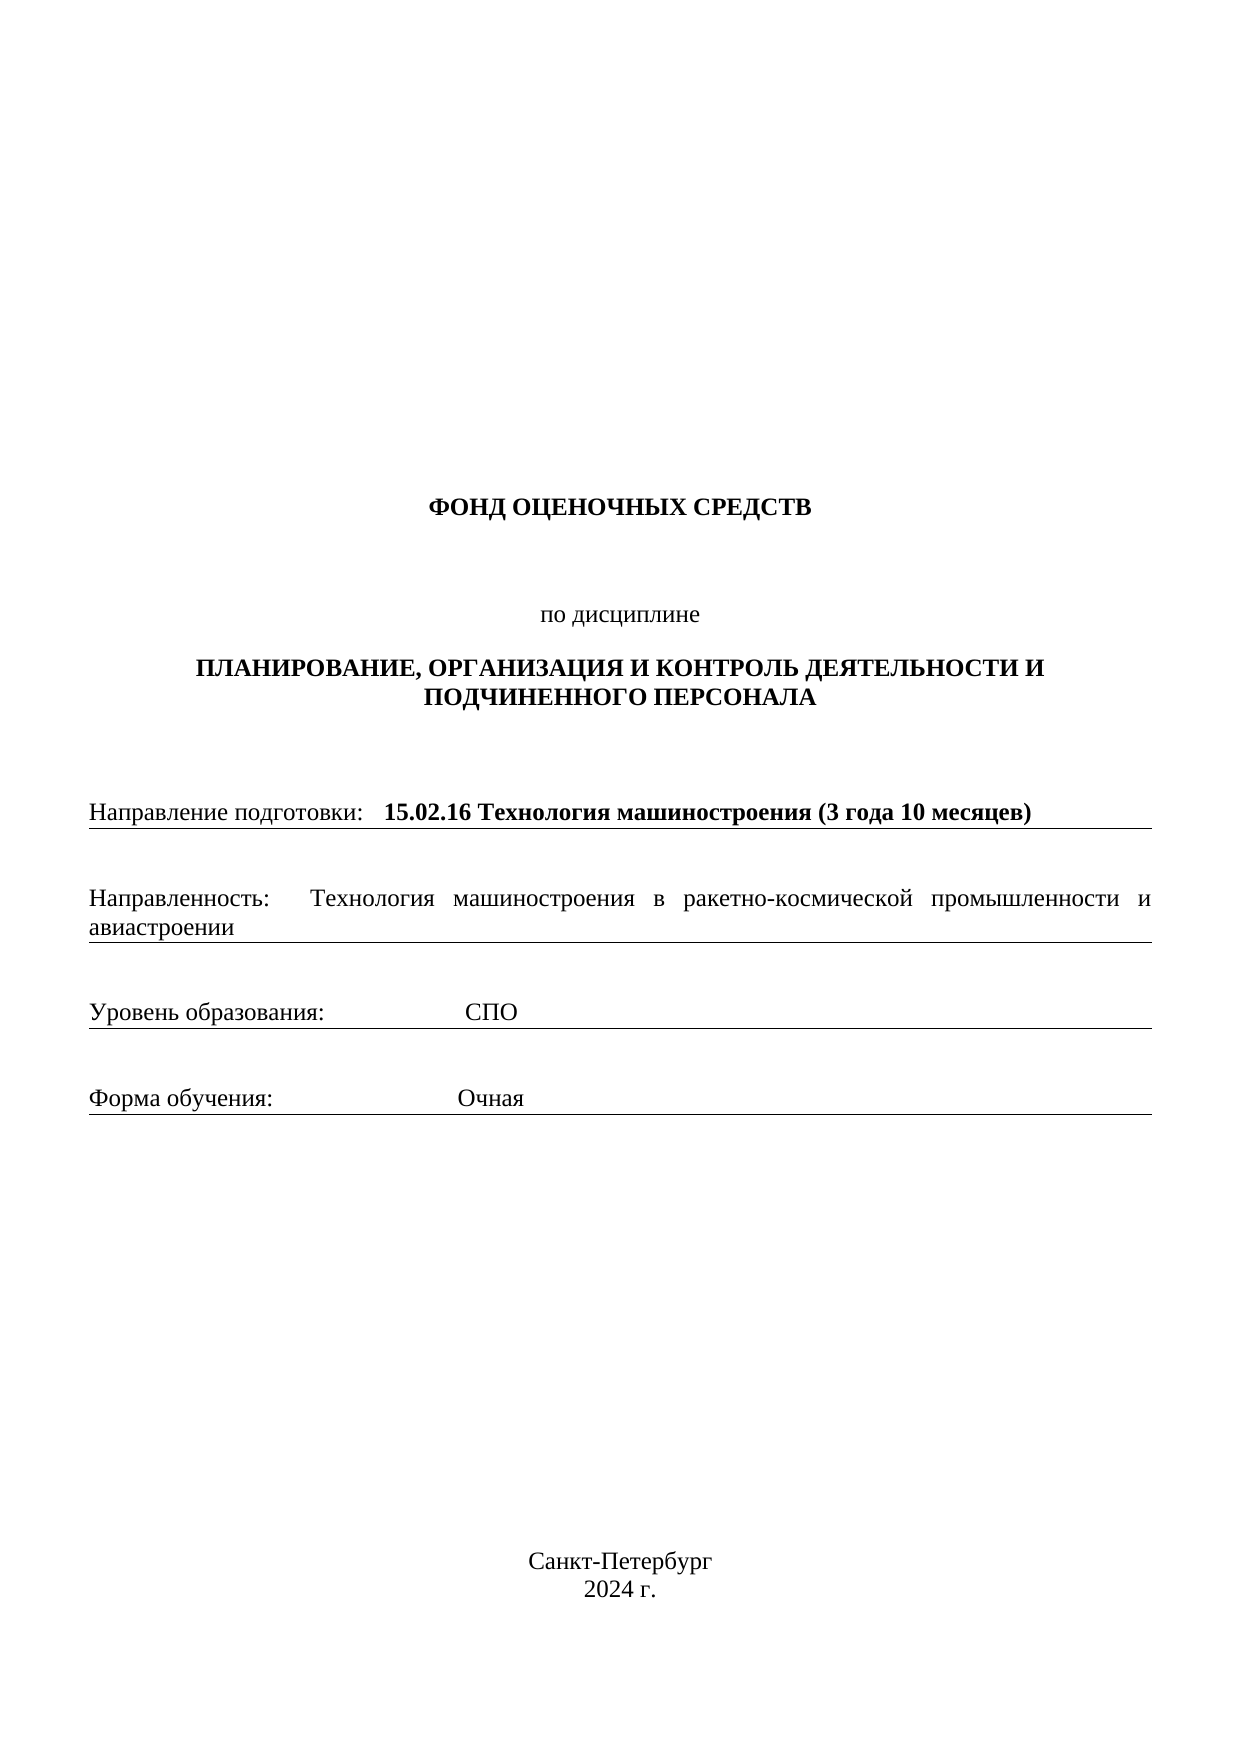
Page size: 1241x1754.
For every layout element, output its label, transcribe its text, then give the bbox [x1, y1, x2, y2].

text ФОНД ОЦЕНОЧНЫХ СРЕДСТВ [89, 492, 1152, 521]
text Направление подготовки: 15.02.16 Технология машиностроения (3 года 10 месяцев) [89, 797, 1152, 828]
text 2024 г. [89, 1574, 1152, 1603]
text Направленность: Технология машиностроения в ракетно-космической промышленности и авиастроении [89, 883, 1152, 942]
text Санкт-Петербург [89, 1546, 1152, 1574]
text ПЛАНИРОВАНИЕ, ОРГАНИЗАЦИЯ И КОНТРОЛЬ ДЕЯТЕЛЬНОСТИ И ПОДЧИНЕННОГО ПЕРСОНАЛА [89, 653, 1152, 711]
text Уровень образования: СПО [89, 997, 1152, 1028]
text по дисциплине [89, 599, 1152, 628]
text Форма обучения: Очная [89, 1083, 1152, 1114]
